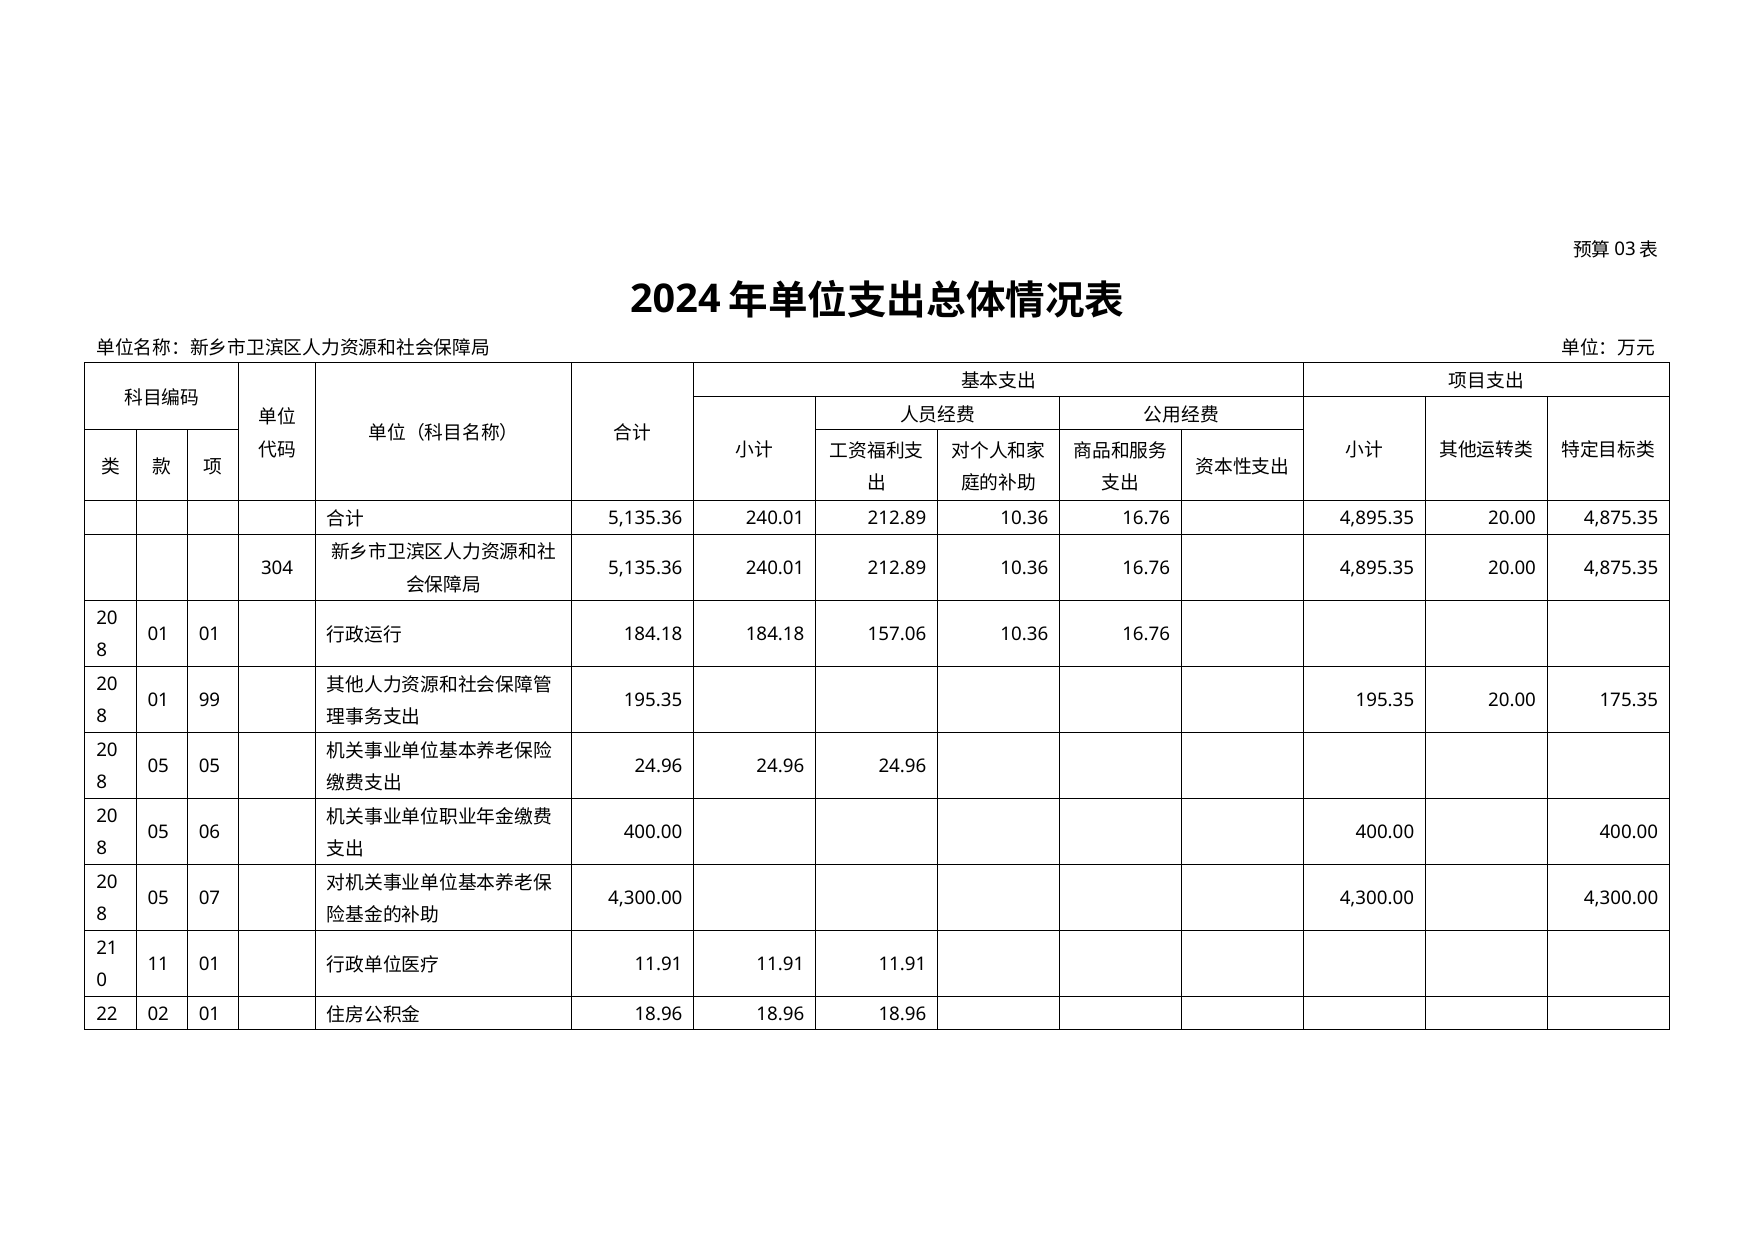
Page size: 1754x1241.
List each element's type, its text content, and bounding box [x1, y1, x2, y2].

table_cell [1426, 799, 1547, 864]
table_cell [85, 501, 136, 533]
table_cell 其他运转类 [1426, 397, 1547, 500]
table_cell [239, 799, 315, 864]
table_cell [239, 601, 315, 666]
table_cell 11.91 [816, 931, 937, 996]
table_cell 01 [137, 667, 187, 732]
table_cell [694, 865, 815, 930]
table_cell [1182, 667, 1303, 732]
table_cell 5,135.36 [572, 535, 693, 599]
table_cell [938, 799, 1059, 864]
table_cell 特定目标类 [1548, 397, 1669, 500]
table_cell 公用经费 [1060, 397, 1303, 429]
table_cell 01 [188, 601, 238, 666]
table_cell [1426, 997, 1547, 1029]
table_cell 4,300.00 [1304, 865, 1425, 930]
table_cell 其他人力资源和社会保障管理事务支出 [316, 667, 571, 732]
table_cell 项 [188, 430, 238, 500]
table_cell [1426, 733, 1547, 798]
table_cell 24.96 [694, 733, 815, 798]
table_cell 05 [137, 799, 187, 864]
table_cell [1060, 733, 1181, 798]
table_cell 合计 [316, 501, 571, 533]
table_cell 单位：万元 [1547, 330, 1669, 362]
table_cell [694, 667, 815, 732]
table_cell 400.00 [572, 799, 693, 864]
table_cell 4,300.00 [1548, 865, 1669, 930]
table_cell 18.96 [816, 997, 937, 1029]
table_cell [1182, 501, 1303, 533]
table_cell 类 [85, 430, 136, 500]
table_cell [1426, 601, 1547, 666]
table_cell 157.06 [816, 601, 937, 666]
table_cell 05 [188, 733, 238, 798]
table_cell 20.00 [1426, 535, 1547, 599]
table_cell [1426, 931, 1547, 996]
table_cell 02 [137, 997, 187, 1029]
table_cell 合计 [572, 363, 693, 500]
table_cell [816, 799, 937, 864]
table_cell 机关事业单位基本养老保险缴费支出 [316, 733, 571, 798]
table_cell 11.91 [694, 931, 815, 996]
table_cell 工资福利支出 [816, 430, 937, 500]
table_cell [694, 799, 815, 864]
table_cell [1548, 931, 1669, 996]
table_cell [188, 535, 238, 599]
table_cell [1182, 931, 1303, 996]
table_cell 195.35 [1304, 667, 1425, 732]
table_cell [1304, 997, 1425, 1029]
table_cell 20.00 [1426, 501, 1547, 533]
table_cell [1060, 865, 1181, 930]
table_cell 人员经费 [816, 397, 1059, 429]
table_cell [137, 535, 187, 599]
table_header 预算03表 [85, 232, 1669, 265]
table_cell 11 [137, 931, 187, 996]
table_cell [1182, 799, 1303, 864]
table_cell [1060, 997, 1181, 1029]
table_cell 01 [137, 601, 187, 666]
table_cell 款 [137, 430, 187, 500]
table_cell 住房公积金 [316, 997, 571, 1029]
table_cell 机关事业单位职业年金缴费支出 [316, 799, 571, 864]
table_cell [938, 667, 1059, 732]
table_cell [1548, 733, 1669, 798]
table_cell 20.00 [1426, 667, 1547, 732]
table_cell 4,300.00 [572, 865, 693, 930]
table_cell [1060, 667, 1181, 732]
table_cell 01 [188, 997, 238, 1029]
table_cell 10.36 [938, 601, 1059, 666]
table_cell 400.00 [1304, 799, 1425, 864]
table_cell 208 [85, 733, 136, 798]
table_cell 05 [137, 865, 187, 930]
table_cell [1060, 931, 1181, 996]
table_cell 5,135.36 [572, 501, 693, 533]
table_cell 18.96 [572, 997, 693, 1029]
table_cell 4,895.35 [1304, 535, 1425, 599]
table_cell 商品和服务支出 [1060, 430, 1181, 500]
table_cell [1182, 865, 1303, 930]
table_cell [1426, 865, 1547, 930]
table_cell 2024年单位支出总体情况表 [85, 265, 1669, 330]
table_cell [938, 931, 1059, 996]
table_cell 212.89 [816, 535, 937, 599]
table_cell 10.36 [938, 501, 1059, 533]
table_cell 4,875.35 [1548, 501, 1669, 533]
table_cell [1060, 799, 1181, 864]
table_cell [239, 667, 315, 732]
table_cell 05 [137, 733, 187, 798]
table_cell 01 [188, 931, 238, 996]
table_cell 208 [85, 667, 136, 732]
table_cell 项目支出 [1304, 363, 1669, 396]
table_cell 18.96 [694, 997, 815, 1029]
table_cell 208 [85, 601, 136, 666]
table_cell [188, 501, 238, 533]
table_cell [85, 535, 136, 599]
table_cell 10.36 [938, 535, 1059, 599]
table_cell 208 [85, 799, 136, 864]
table_cell 4,895.35 [1304, 501, 1425, 533]
table_cell [938, 997, 1059, 1029]
table_cell 221 [85, 997, 136, 1029]
table_cell 16.76 [1060, 601, 1181, 666]
table_cell [1304, 601, 1425, 666]
table_cell 184.18 [572, 601, 693, 666]
table_cell [816, 667, 937, 732]
table_cell [1182, 601, 1303, 666]
table_cell 4,875.35 [1548, 535, 1669, 599]
table_cell 400.00 [1548, 799, 1669, 864]
table_cell [239, 733, 315, 798]
table_cell 240.01 [694, 501, 815, 533]
table_cell 195.35 [572, 667, 693, 732]
table_cell [1182, 535, 1303, 599]
table_cell 06 [188, 799, 238, 864]
table_cell [1548, 997, 1669, 1029]
table_cell [1182, 997, 1303, 1029]
table_cell [938, 733, 1059, 798]
table_cell 基本支出 [694, 363, 1303, 396]
table_cell 212.89 [816, 501, 937, 533]
table_cell [239, 997, 315, 1029]
table_cell [239, 501, 315, 533]
table_cell [938, 865, 1059, 930]
table_cell [1182, 733, 1303, 798]
table_cell 16.76 [1060, 501, 1181, 533]
table_cell 行政运行 [316, 601, 571, 666]
table_cell 184.18 [694, 601, 815, 666]
table_cell 24.96 [572, 733, 693, 798]
table_cell 行政单位医疗 [316, 931, 571, 996]
table_cell 科目编码 [85, 363, 238, 429]
table_cell 11.91 [572, 931, 693, 996]
table_cell 小计 [694, 397, 815, 500]
table_cell [1304, 931, 1425, 996]
table_cell [239, 865, 315, 930]
table_cell 新乡市卫滨区人力资源和社会保障局 [316, 535, 571, 599]
table_cell 304 [239, 535, 315, 599]
table_cell 资本性支出 [1182, 430, 1303, 500]
table_cell [239, 931, 315, 996]
table_cell [137, 501, 187, 533]
table_cell [816, 865, 937, 930]
table_cell 99 [188, 667, 238, 732]
table_cell 240.01 [694, 535, 815, 599]
table_cell 单位名称：新乡市卫滨区人力资源和社会保障局 [85, 330, 1547, 362]
table_cell 对机关事业单位基本养老保险基金的补助 [316, 865, 571, 930]
table_cell 175.35 [1548, 667, 1669, 732]
table_cell [1548, 601, 1669, 666]
table_cell 单位代码 [239, 363, 315, 500]
table_cell 16.76 [1060, 535, 1181, 599]
table_cell 对个人和家庭的补助 [938, 430, 1059, 500]
table_cell 210 [85, 931, 136, 996]
table_cell [1304, 733, 1425, 798]
table_cell 24.96 [816, 733, 937, 798]
table_cell 208 [85, 865, 136, 930]
table_cell 单位（科目名称） [316, 363, 571, 500]
table_cell 小计 [1304, 397, 1425, 500]
table_cell 07 [188, 865, 238, 930]
